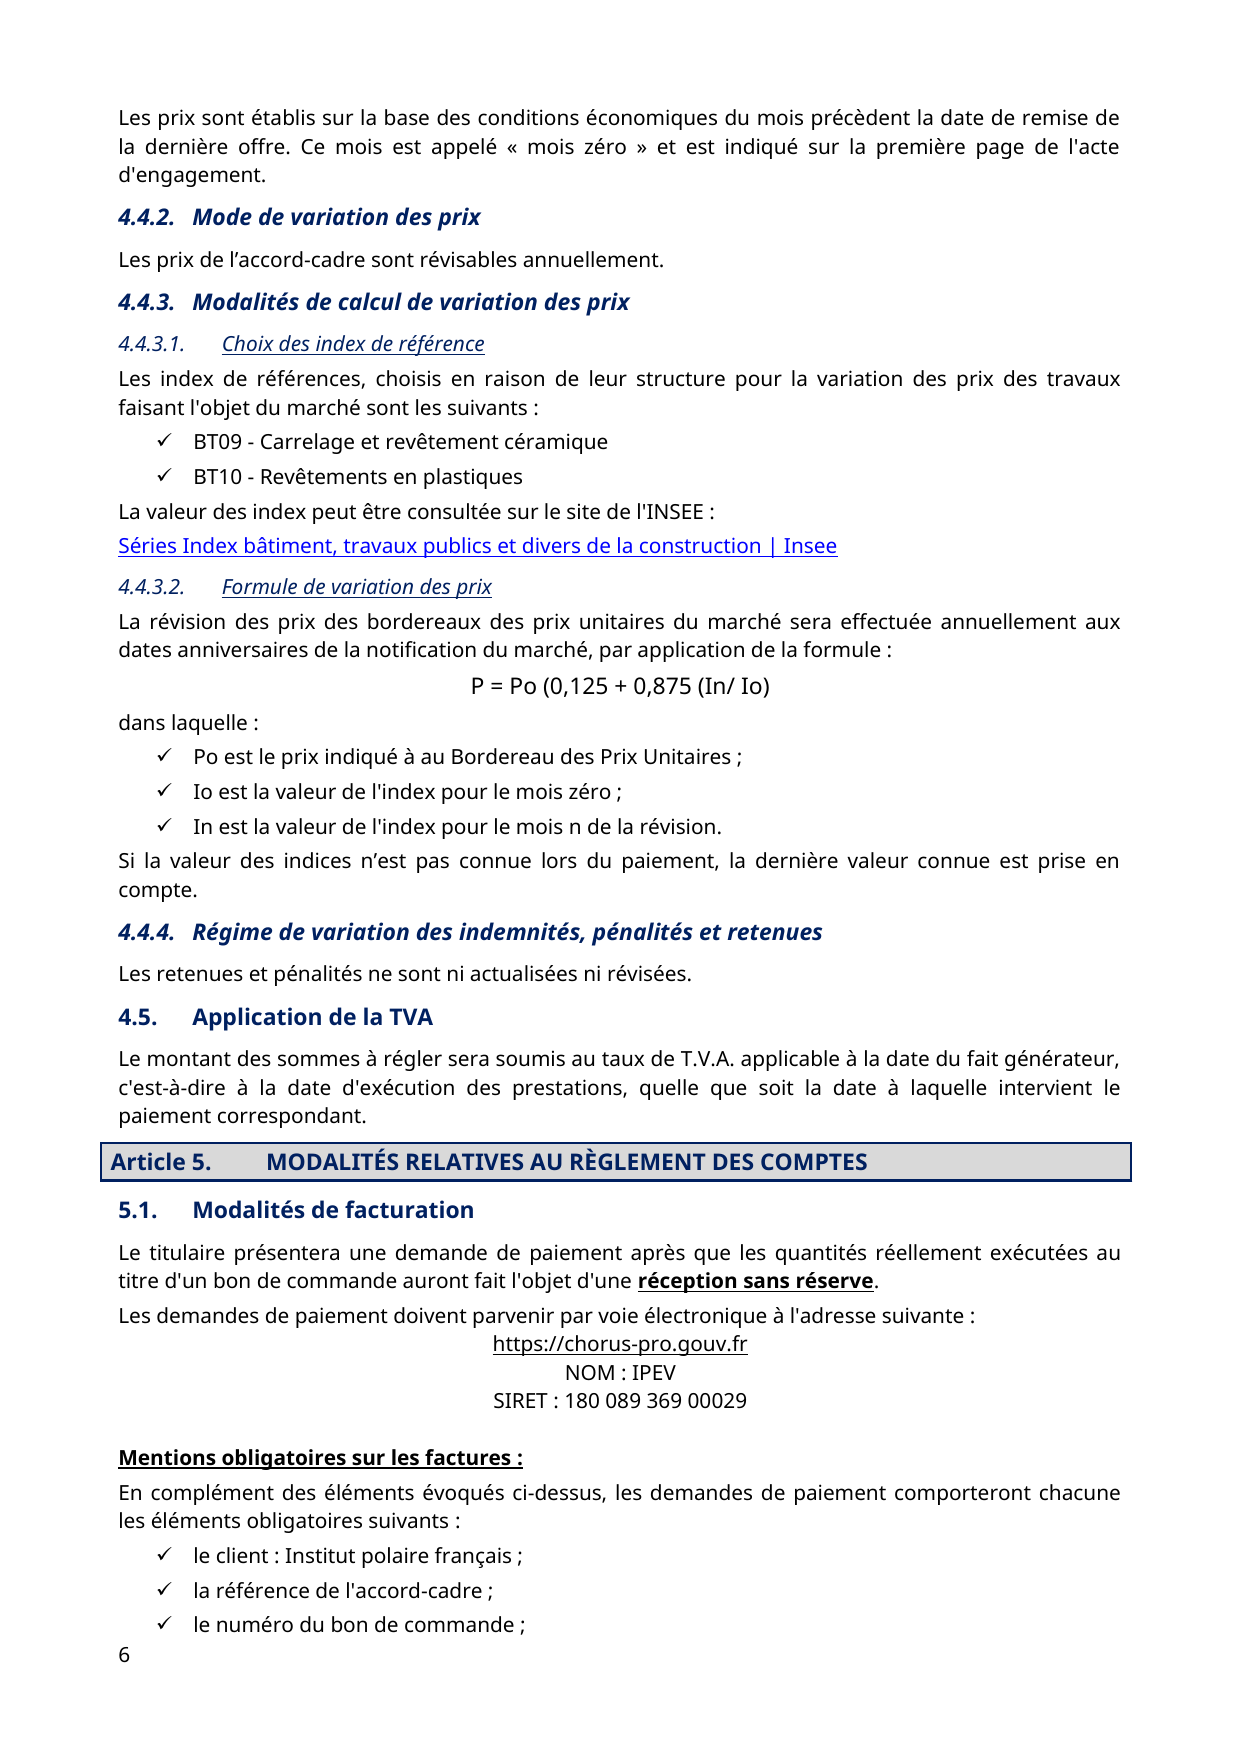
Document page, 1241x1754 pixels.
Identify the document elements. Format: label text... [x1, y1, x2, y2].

list BT09 - Carrelage et revêtement céramique [156, 427, 1122, 456]
text Les index de références, choisis en raison de leur structure pour la variation des prix des travaux faisant l'objet du marché sont les suivants : [118, 364, 1122, 421]
list le numéro du bon de commande ; [156, 1610, 1122, 1639]
text Formule de variation des prix [118, 572, 1122, 601]
subtitle Application de la TVA [118, 1001, 1122, 1032]
subtitle Modalités de calcul de variation des prix [118, 286, 1122, 317]
list la référence de l'accord-cadre ; [156, 1576, 1122, 1604]
text Séries Index bâtiment, travaux publics et divers de la construction | Insee [118, 531, 1122, 560]
text La révision des prix des bordereaux des prix unitaires du marché sera effectuée annuellement aux dates anniversaires de la notification du marché, par application de la formule : [118, 607, 1122, 664]
text Si la valeur des indices n’est pas connue lors du paiement, la dernière valeur connue est prise en compte. [118, 846, 1122, 903]
list In est la valeur de l'index pour le mois n de la révision. [156, 812, 1122, 840]
subtitle Régime de variation des indemnités, pénalités et retenues [118, 916, 1122, 947]
text https://chorus-pro.gouv.fr [118, 1329, 1122, 1358]
text Les prix sont établis sur la base des conditions économiques du mois précèdent la date de remise de la dernière offre. Ce mois est appelé « mois zéro » et est indiqué sur la première page de l'acte d'engagement. [118, 103, 1122, 189]
text En complément des éléments évoqués ci-dessus, les demandes de paiement comporteront chacune les éléments obligatoires suivants : [118, 1478, 1122, 1535]
subtitle Mode de variation des prix [118, 201, 1122, 232]
text SIRET : 180 089 369 00029 [118, 1386, 1122, 1415]
text Les demandes de paiement doivent parvenir par voie électronique à l'adresse suivante : [118, 1301, 1122, 1329]
text Modalités relatives au règlement des comptes [102, 1144, 1130, 1179]
list le client : Institut polaire français ; [156, 1541, 1122, 1569]
list Io est la valeur de l'index pour le mois zéro ; [156, 777, 1122, 806]
text Les retenues et pénalités ne sont ni actualisées ni révisées. [118, 959, 1122, 988]
subtitle Modalités de facturation [118, 1194, 1122, 1225]
text P = Po (0,125 + 0,875 (In/ Io) [118, 670, 1122, 701]
text Le montant des sommes à régler sera soumis au taux de T.V.A. applicable à la date du fait générateur, c'est-à-dire à la date d'exécution des prestations, quelle que soit la date à laquelle intervient le paiement correspondant. [118, 1044, 1122, 1129]
list BT10 - Revêtements en plastiques [156, 462, 1122, 491]
text dans laquelle : [118, 708, 1122, 736]
text NOM : IPEV [118, 1358, 1122, 1386]
text La valeur des index peut être consultée sur le site de l'INSEE : [118, 497, 1122, 525]
text Le titulaire présentera une demande de paiement après que les quantités réellement exécutées au titre d'un bon de commande auront fait l'objet d'une réception sans réserve. [118, 1238, 1122, 1295]
text Mentions obligatoires sur les factures : [118, 1443, 1122, 1472]
list Po est le prix indiqué à au Bordereau des Prix Unitaires ; [156, 742, 1122, 771]
text Les prix de l’accord-cadre sont révisables annuellement. [118, 245, 1122, 273]
text Choix des index de référence [118, 329, 1122, 358]
